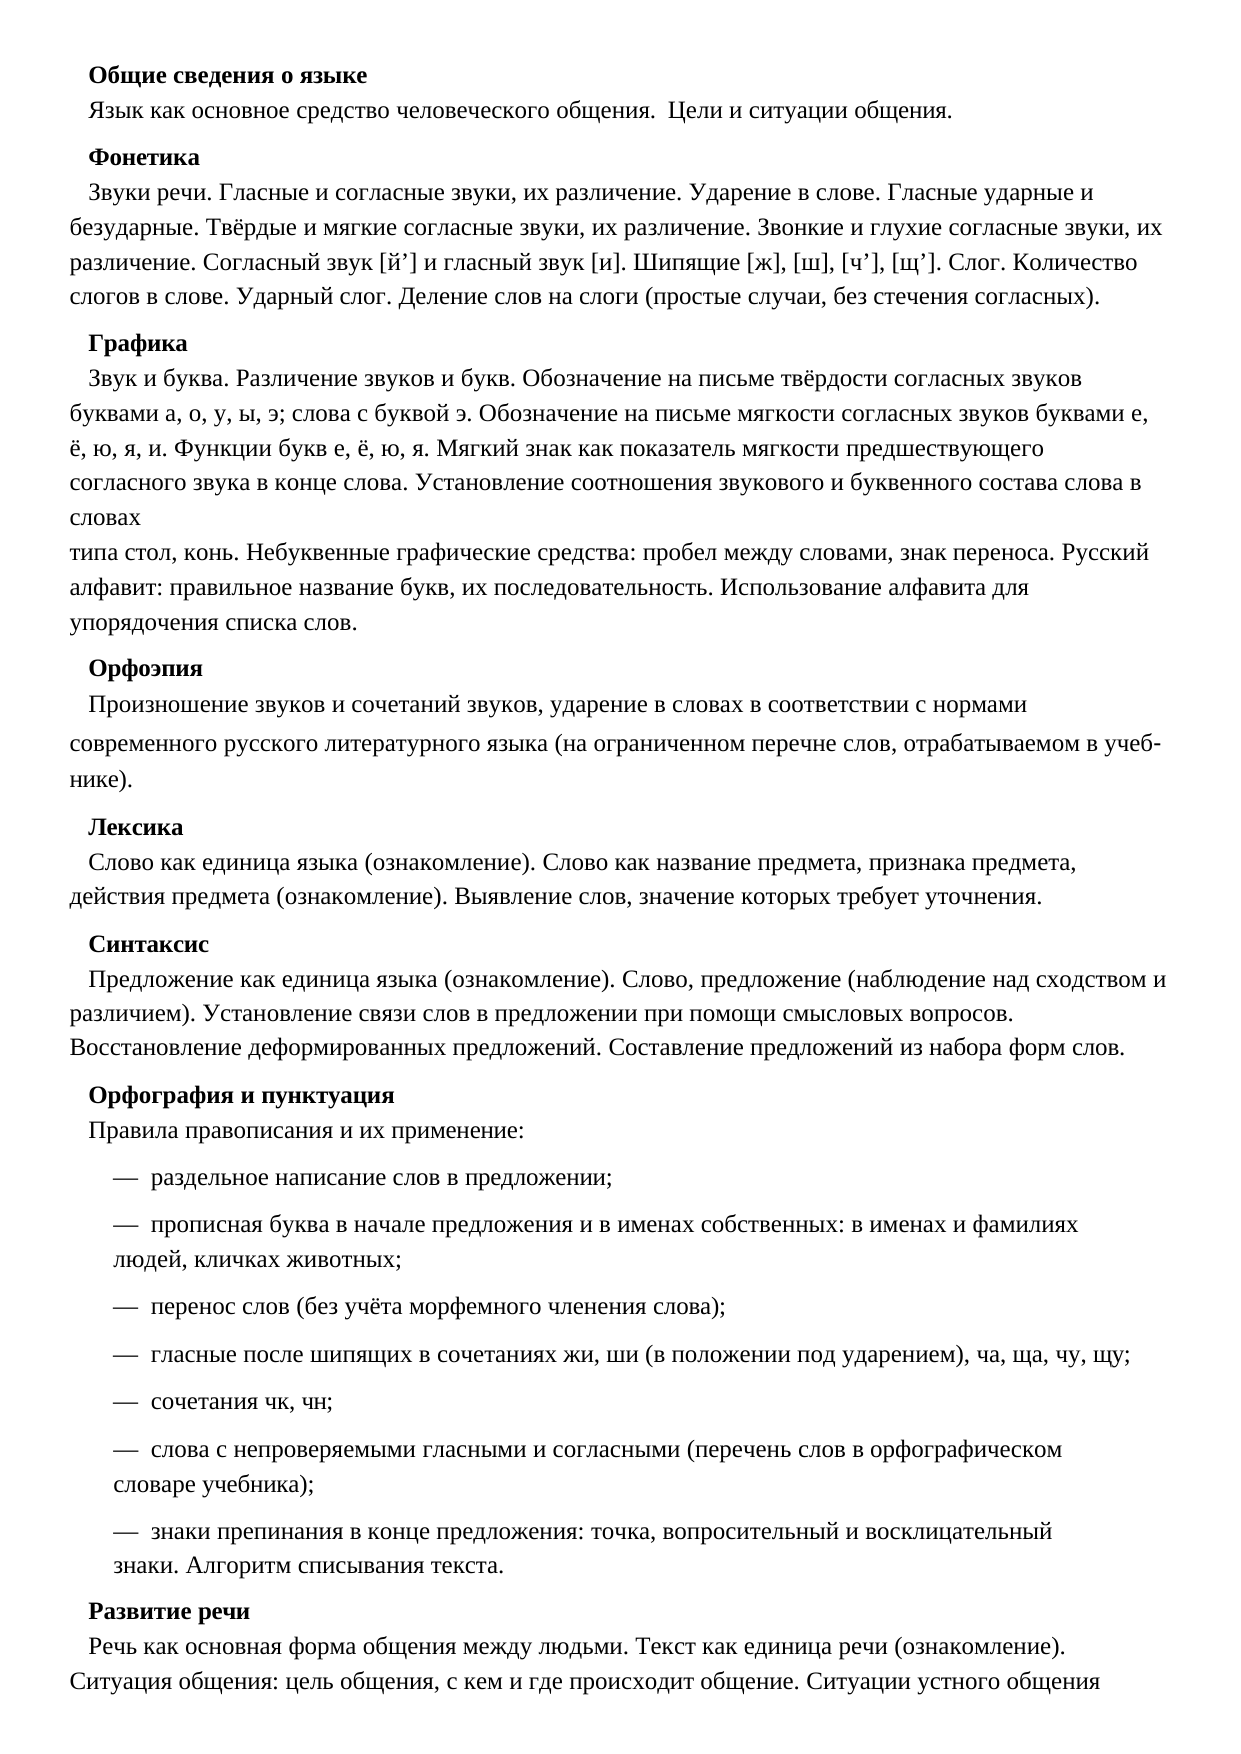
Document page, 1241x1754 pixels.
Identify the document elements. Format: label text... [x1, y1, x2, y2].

subtitle Общие сведения о языке [88, 60, 1182, 89]
subtitle Фонетика [88, 142, 1182, 171]
list сочетания чк, чн; [113, 1386, 1182, 1415]
list прописная буква в начале предложения и в именах собственных: в именах и фамилиях людей, кличках животных; [113, 1209, 1159, 1273]
text Речь как основная форма общения между людьми. Текст как единица речи (ознакомление). Ситуация общения: цель общения, с кем и где происходит общение. Ситуации устного общения [69, 1631, 1135, 1694]
text Звук и буква. Различение звуков и букв. Обозначение на письме твёрдости согласных звуков буквами а, о, у, ы, э; слова с буквой э. Обозначение на письме мягкости согласных звуков буквами е, ё, ю, я, и. Функции букв е, ё, ю, я. Мягкий знак как показатель мягкости предшествующего согласного звука в конце слова. Установление соотношения звукового и буквенного состава слова в словах [69, 363, 1164, 531]
text Предложение как единица языка (ознакомление). Слово, предложение (наблюдение над сходством и различием). Установление связи слов в предложении при помощи смысловых вопросов. [69, 964, 1182, 1027]
text Восстановление деформированных предложений. Составление предложений из набора форм слов. [69, 1033, 1182, 1061]
list гласные после шипящих в сочетаниях жи, ши (в положении под ударением), ча, ща, чу, щу; [113, 1339, 1182, 1367]
subtitle Развитие речи [88, 1596, 1182, 1625]
subtitle Графика [88, 328, 1182, 357]
text Произношение звуков и сочетаний звуков, ударение в словах в соответствии с нормами современного русского литературного языка (на ограниченном перечне слов, отрабатываемом в учеб‐ нике). [69, 689, 1167, 793]
list раздельное написание слов в предложении; [113, 1162, 1182, 1191]
text Звуки речи. Гласные и согласные звуки, их различение. Ударение в слове. Гласные ударные и безударные. Твёрдые и мягкие согласные звуки, их различение. Звонкие и глухие согласные звуки, их различение. Согласный звук [й’] и гласный звук [и]. Шипящие [ж], [ш], [ч’], [щ’]. Слог. Количество слогов в слове. Ударный слог. Деление слов на слоги (простые случаи, без стечения согласных). [69, 177, 1182, 310]
list знаки препинания в конце предложения: точка, вопросительный и восклицательный знаки. Алгоритм списывания текста. [113, 1516, 1122, 1579]
text Язык как основное средство человеческого общения. Цели и ситуации общения. [88, 95, 1182, 124]
text типа стол, конь. Небуквенные графические средства: пробел между словами, знак переноса. Русский алфавит: правильное название букв, их последовательность. Использование алфавита для упорядочения списка слов. [69, 537, 1167, 635]
list слова с непроверяемыми гласными и согласными (перечень слов в орфографическом словаре учебника); [113, 1434, 1151, 1497]
list перенос слов (без учёта морфемного членения слова); [113, 1291, 1182, 1320]
subtitle Орфография и пунктуация [88, 1080, 1182, 1109]
text Правила правописания и их применение: [88, 1116, 1182, 1144]
text Слово как единица языка (ознакомление). Слово как название предмета, признака предмета, действия предмета (ознакомление). Выявление слов, значение которых требует уточнения. [69, 847, 1135, 910]
subtitle Лексика [88, 812, 1182, 840]
subtitle Орфоэпия [88, 653, 1182, 682]
subtitle Синтаксис [88, 929, 1182, 957]
